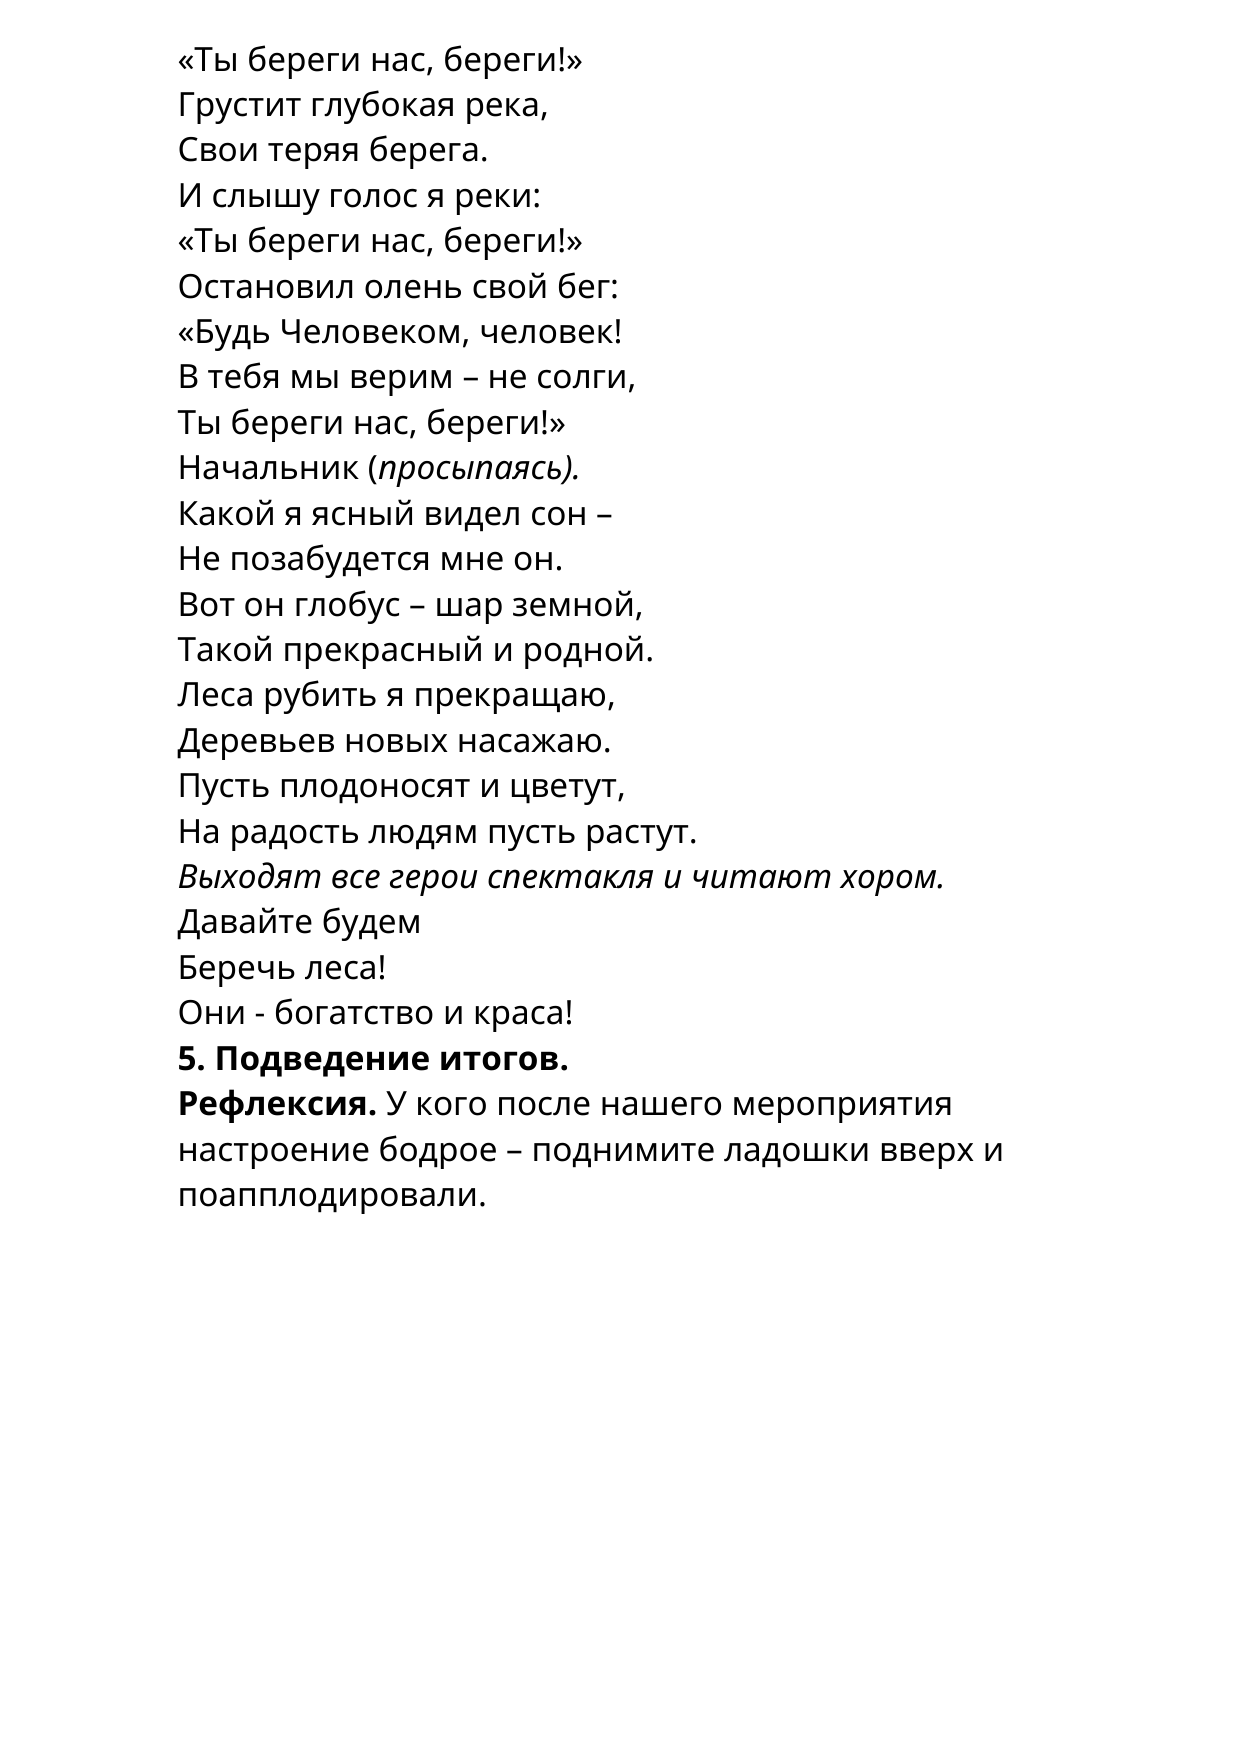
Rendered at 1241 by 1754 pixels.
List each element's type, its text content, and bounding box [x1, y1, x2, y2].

text В тебя мы верим – не солги, [177, 353, 1152, 399]
text Пусть плодоносят и цветут, [177, 762, 1152, 807]
text Давайте будем [177, 898, 1152, 944]
text Деревьев новых насажаю. [177, 717, 1152, 762]
text Не позабудется мне он. [177, 535, 1152, 580]
text «Будь Человеком, человек! [177, 308, 1152, 353]
text «Ты береги нас, береги!» [177, 35, 1152, 81]
text Ты береги нас, береги!» [177, 399, 1152, 444]
text Начальник (просыпаясь). [177, 444, 1152, 489]
text Остановил олень свой бег: [177, 262, 1152, 308]
text Грустит глубокая река, [177, 81, 1152, 126]
text Какой я ясный видел сон – [177, 489, 1152, 535]
text Рефлексия. У кого после нашего мероприятия настроение бодрое – поднимите ладошки вверх и поапплодировали. [177, 1080, 1152, 1216]
text Выходят все герои спектакля и читают хором. [177, 853, 1152, 898]
text Вот он глобус – шар земной, [177, 580, 1152, 626]
text На радость людям пусть растут. [177, 807, 1152, 853]
text Они - богатство и краса! [177, 989, 1152, 1034]
text И слышу голос я реки: [177, 172, 1152, 217]
text Беречь леса! [177, 944, 1152, 989]
text Такой прекрасный и родной. [177, 626, 1152, 671]
text «Ты береги нас, береги!» [177, 217, 1152, 262]
text Свои теряя берега. [177, 126, 1152, 172]
text 5. Подведение итогов. [177, 1034, 1152, 1080]
text Леса рубить я прекращаю, [177, 671, 1152, 717]
